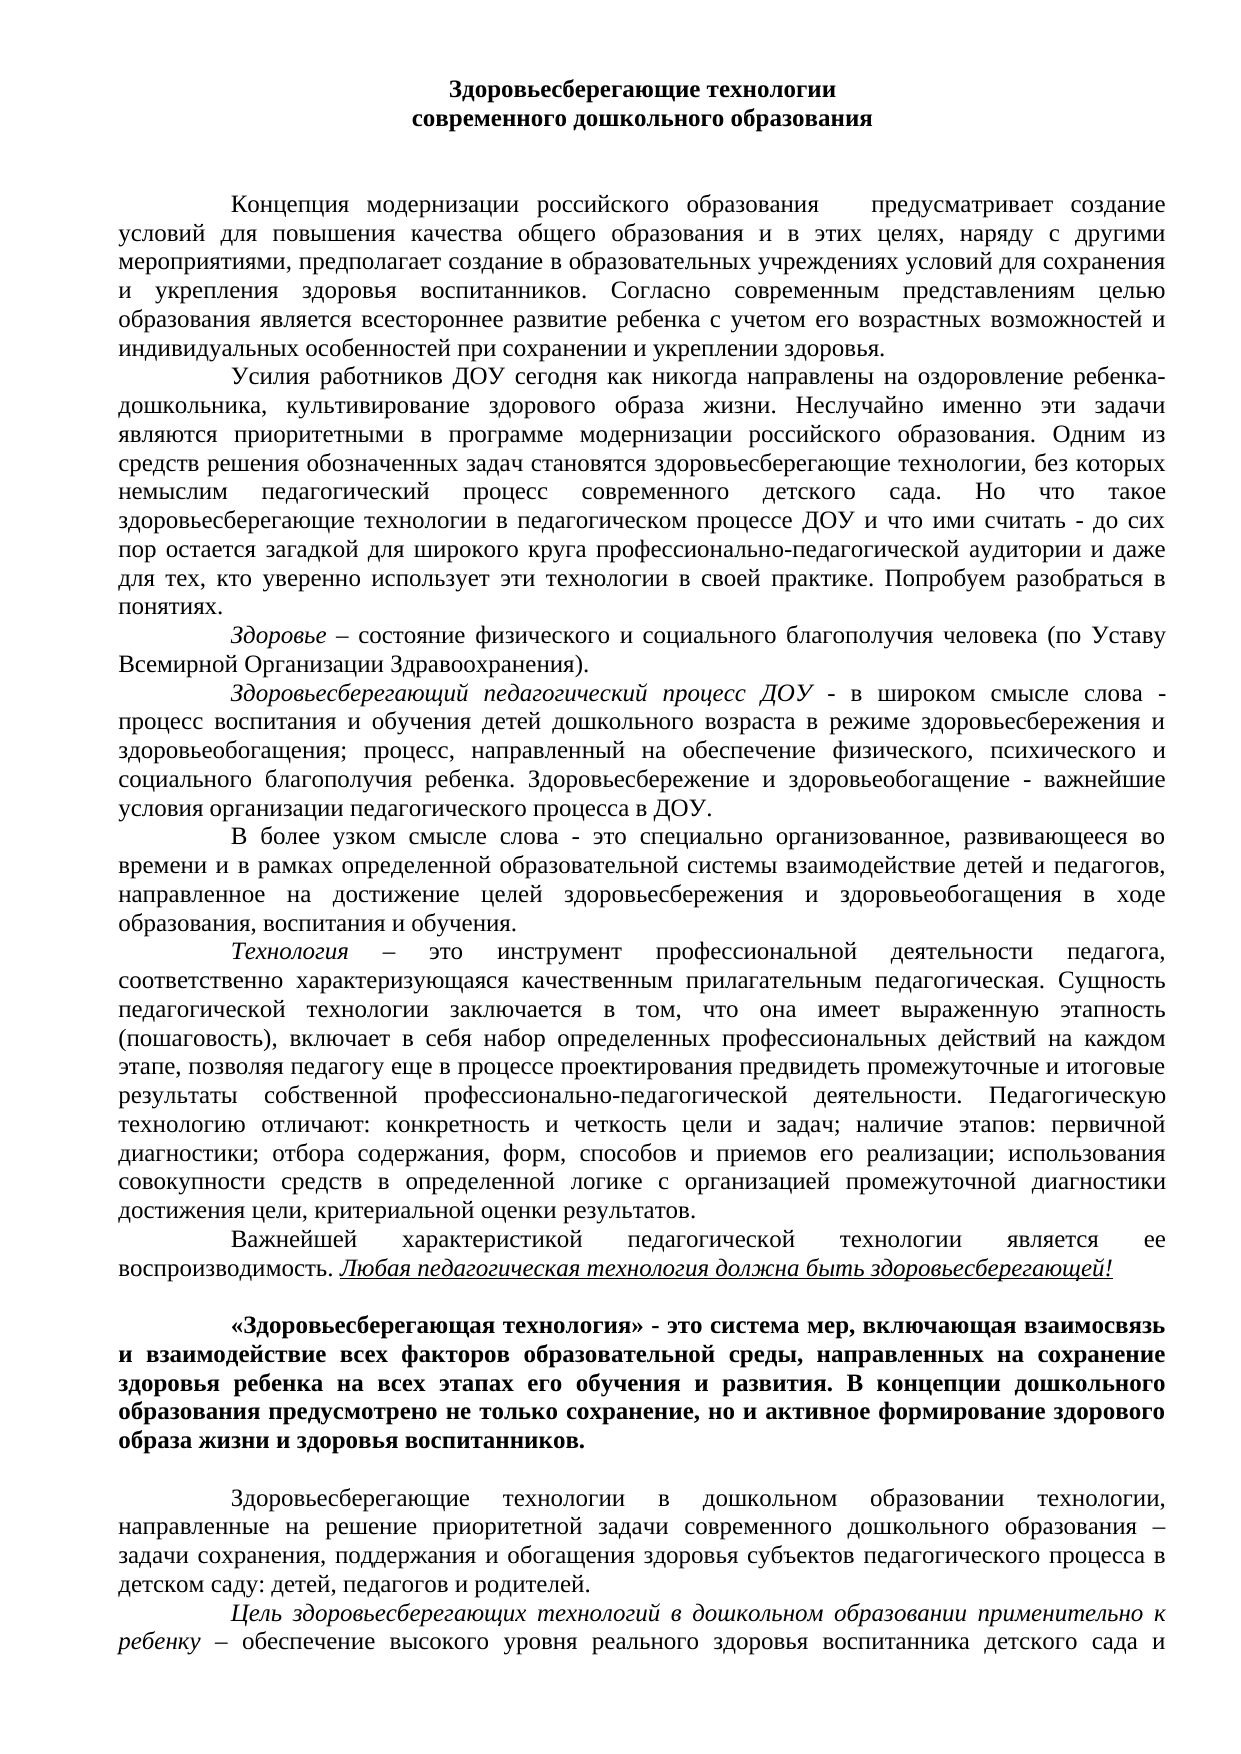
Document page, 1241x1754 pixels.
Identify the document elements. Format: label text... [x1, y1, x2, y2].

text Технология – это инструмент профессиональной деятельности педагога, соответственно характеризующаяся качественным прилагательным педагогическая. Сущность педагогической технологии заключается в том, что она имеет выраженную этапность (пошаговость), включает в себя набор определенных профессиональных действий на каждом этапе, позволяя педагогу еще в процессе проектирования предвидеть промежуточные и итоговые результаты собственной профессионально-педагогической деятельности. Педагогическую технологию отличают: конкретность и четкость цели и задач; наличие этапов: первичной диагностики; отбора содержания, форм, способов и приемов его реализации; использования совокупности средств в определенной логике с организацией промежуточной диагностики достижения цели, критериальной оценки результатов. [118, 936, 1167, 1224]
text современного дошкольного образования [118, 103, 1167, 131]
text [118, 1598, 1167, 1655]
text Здоровье – состояние физического и социального благополучия человека (по Уставу Всемирной Организации Здравоохранения). [118, 620, 1167, 678]
text Здоровьесберегающий педагогический процесс ДОУ - в широком смысле слова - процесс воспитания и обучения детей дошкольного возраста в режиме здоровьесбережения и здоровьеобогащения; процесс, направленный на обеспечение физического, психического и социального благополучия ребенка. Здоровьесбережение и здоровьеобогащение - важнейшие условия организации педагогического процесса в ДОУ. [118, 678, 1167, 821]
text Концепция модернизации российского образования предусматривает создание условий для повышения качества общего образования и в этих целях, наряду с другими мероприятиями, предполагает создание в образовательных учреждениях условий для сохранения и укрепления здоровья воспитанников. Согласно современным представлениям целью образования является всестороннее развитие ребенка с учетом его возрастных возможностей и индивидуальных особенностей при сохранении и укреплении здоровья. [118, 189, 1167, 361]
text Здоровьесберегающие технологии в дошкольном образовании технологии, направленные на решение приоритетной задачи современного дошкольного образования – задачи сохранения, поддержания и обогащения здоровья субъектов педагогического процесса в детском саду: детей, педагогов и родителей. [118, 1483, 1167, 1598]
text Здоровьесберегающие технологии [118, 74, 1167, 103]
text «Здоровьесберегающая технология» - это система мер, включающая взаимосвязь и взаимодействие всех факторов образовательной среды, направленных на сохранение здоровья ребенка на всех этапах его обучения и развития. В концепции дошкольного образования предусмотрено не только сохранение, но и активное формирование здорового образа жизни и здоровья воспитанников. [118, 1310, 1167, 1454]
text Важнейшей характеристикой педагогической технологии является ее воспроизводимость. Любая педагогическая технология должна быть здоровьесберегающей! [118, 1224, 1167, 1281]
text В более узком смысле слова - это специально организованное, развивающееся во времени и в рамках определенной образовательной системы взаимодействие детей и педагогов, направленное на достижение целей здоровьесбережения и здоровьеобогащения в ходе образования, воспитания и обучения. [118, 821, 1167, 936]
text Усилия работников ДОУ сегодня как никогда направлены на оздоровление ребенка-дошкольника, культивирование здорового образа жизни. Неслучайно именно эти задачи являются приоритетными в программе модернизации российского образования. Одним из средств решения обозначенных задач становятся здоровьесберегающие технологии, без которых немыслим педагогический процесс современного детского сада. Но что такое здоровьесберегающие технологии в педагогическом процессе ДОУ и что ими считать - до сих пор остается загадкой для широкого круга профессионально-педагогической аудитории и даже для тех, кто уверенно использует эти технологии в своей практике. Попробуем разобраться в понятиях. [118, 361, 1167, 620]
